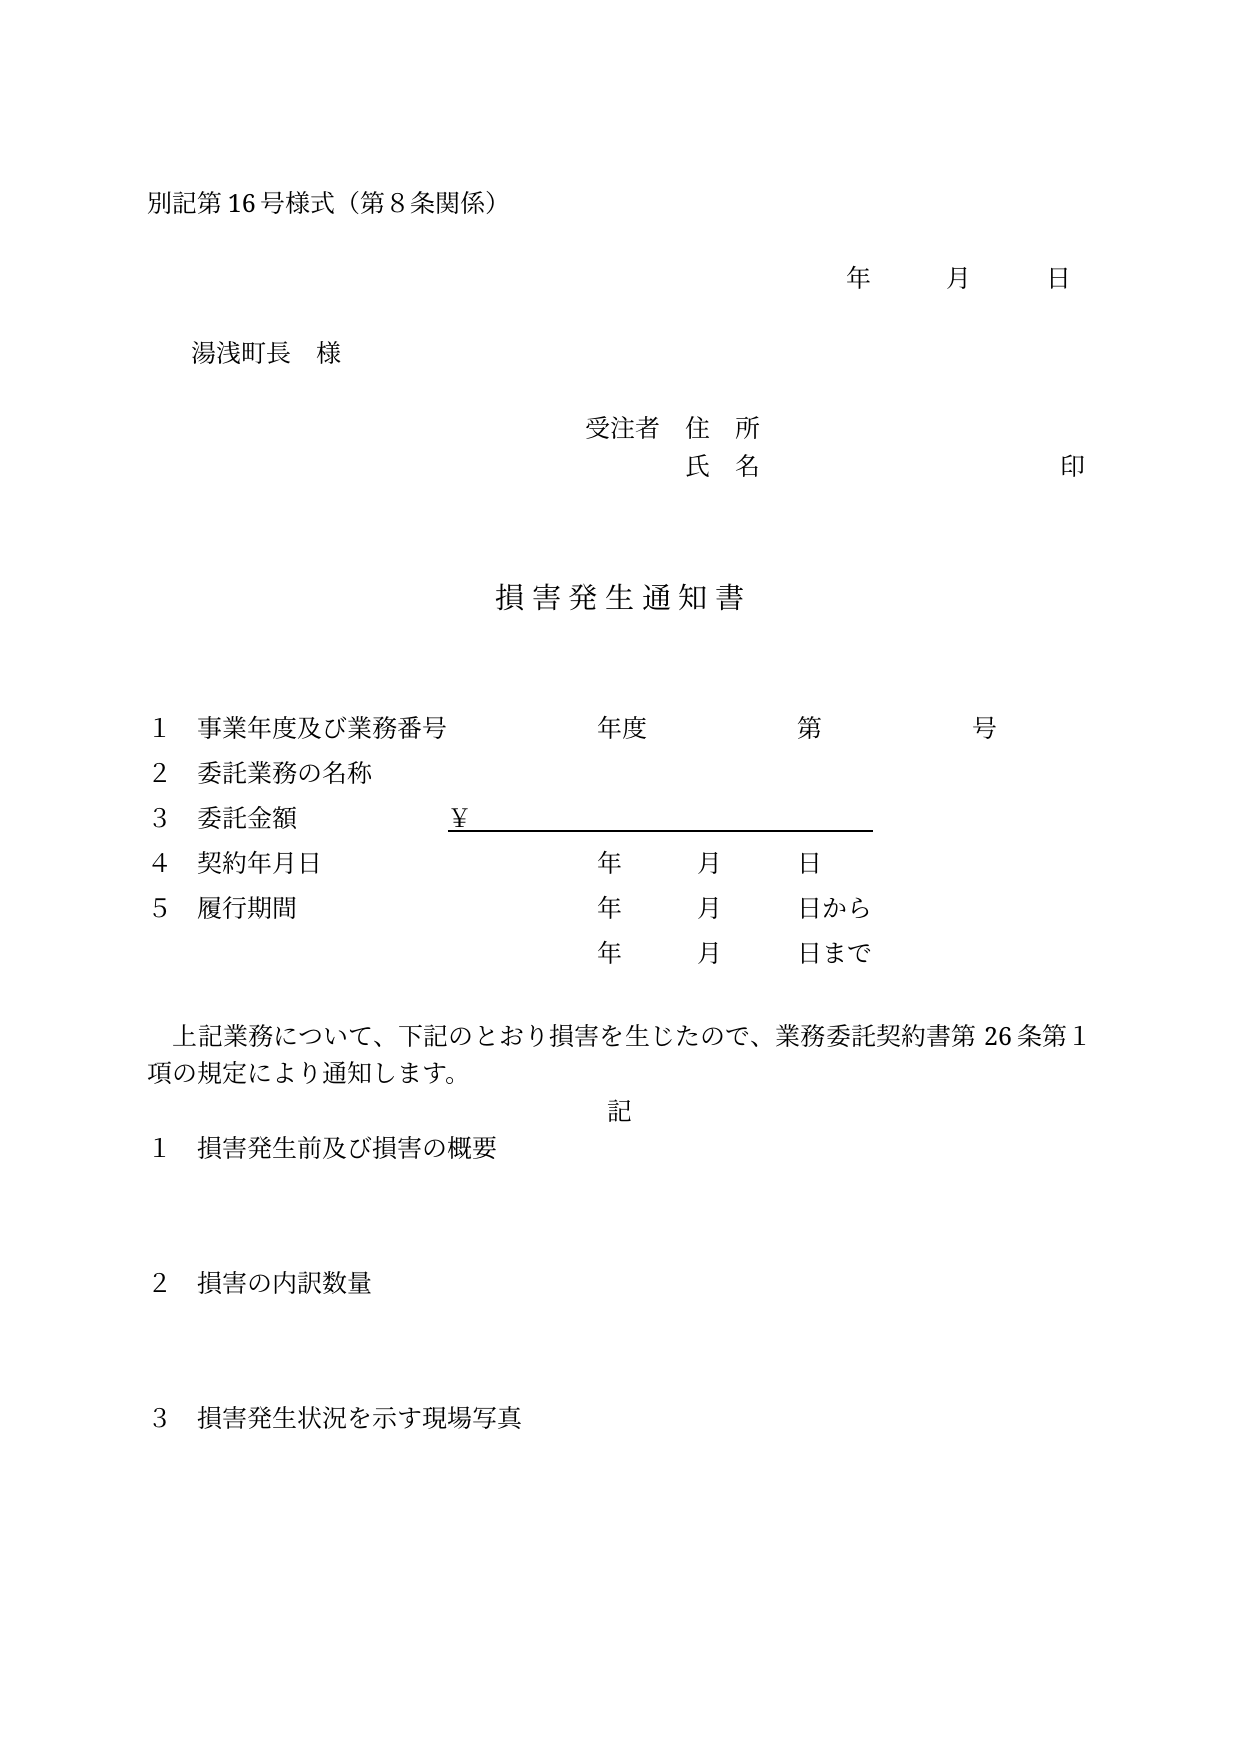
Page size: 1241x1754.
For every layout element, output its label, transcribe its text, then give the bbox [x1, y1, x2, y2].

text 年 月 日まで [148, 933, 1092, 971]
text １ 損害発生前及び損害の概要 [148, 1128, 1092, 1166]
text 湯浅町長 様 [191, 333, 1092, 371]
text ２ 損害の内訳数量 [148, 1263, 1092, 1301]
text ２ 委託業務の名称 [148, 753, 1092, 791]
text 別記第16号様式（第８条関係） [148, 183, 1092, 221]
text 年 月 日 [148, 258, 1071, 296]
text ３ 損害発生状況を示す現場写真 [148, 1398, 1092, 1436]
text 上記業務について、下記のとおり損害を生じたので、業務委託契約書第26条第１項の規定により通知します。 [148, 1016, 1092, 1091]
text ４ 契約年月日 年 月 日 [148, 843, 1092, 881]
text 損 害 発 生 通 知 書 [148, 558, 1092, 633]
text 氏 名 印 [585, 446, 1092, 483]
text ３ 委託金額 ￥ [148, 798, 1092, 836]
text 受注者 住 所 [585, 408, 1092, 446]
text １ 事業年度及び業務番号 年度 第 号 [148, 708, 1092, 746]
text 記 [148, 1091, 1092, 1128]
text ５ 履行期間 年 月 日から [148, 888, 1092, 926]
